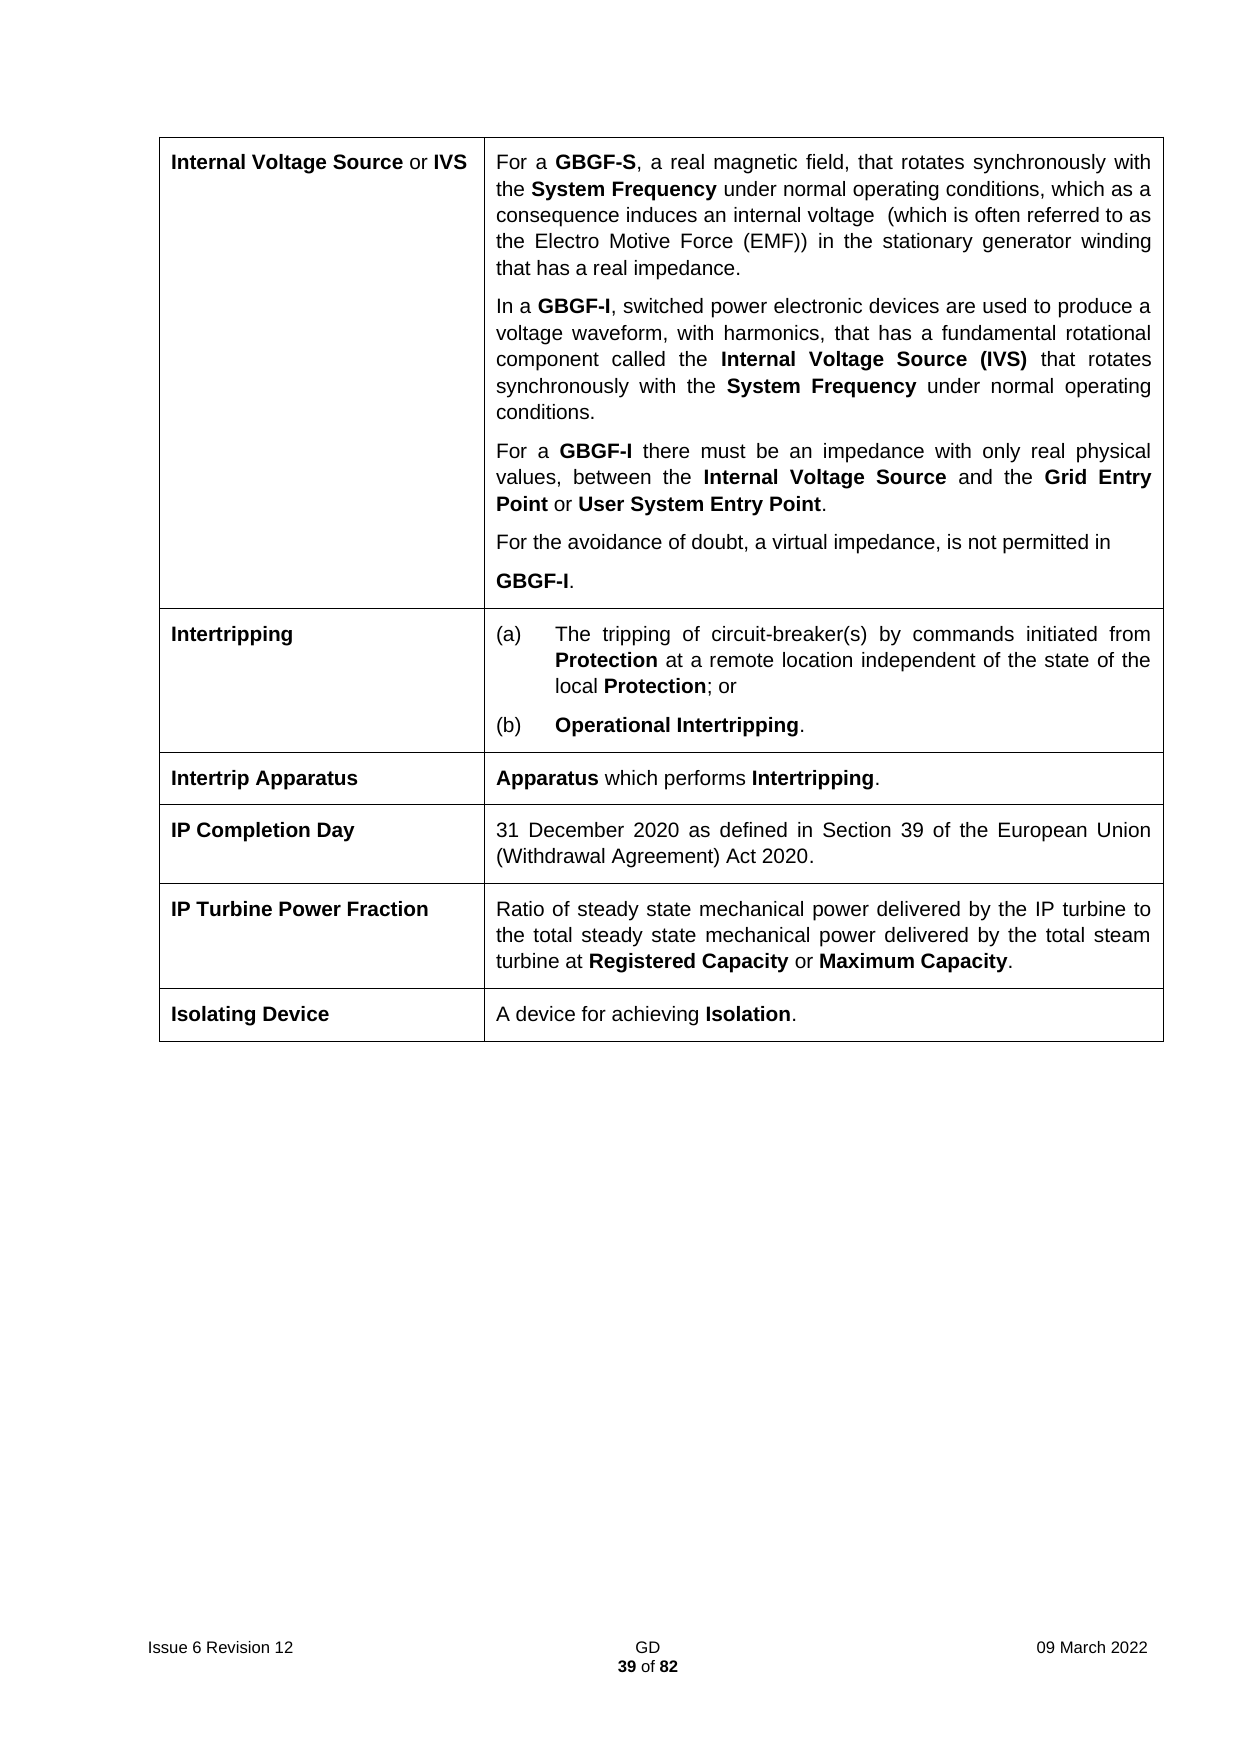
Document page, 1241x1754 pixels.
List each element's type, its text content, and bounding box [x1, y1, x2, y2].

table_cell Isolating Device [160, 989, 484, 1041]
table_cell IP Completion Day [160, 805, 484, 883]
table_cell (a) The tripping of circuit-breaker(s) by commands initiated from Protection at a remote location independent of the state of the local Protection; or (b) Operational Intertripping. [485, 609, 1163, 752]
table_cell A device for achieving Isolation. [485, 989, 1163, 1041]
table_cell Intertrip Apparatus [160, 753, 484, 804]
table_cell IP Turbine Power Fraction [160, 884, 484, 988]
table_cell 31 December 2020 as defined in Section 39 of the European Union (Withdrawal Agreement) Act 2020. [485, 805, 1163, 883]
table_cell Ratio of steady state mechanical power delivered by the IP turbine to the total steady state mechanical power delivered by the total steam turbine at Registered Capacity or Maximum Capacity. [485, 884, 1163, 988]
table_cell Internal Voltage Source or IVS [160, 138, 484, 608]
table_cell Apparatus which performs Intertripping. [485, 753, 1163, 804]
table_cell Intertripping [160, 609, 484, 752]
table_cell For a GBGF-S, a real magnetic field, that rotates synchronously with the System Frequency under normal operating conditions, which as a consequence induces an internal voltage (which is often referred to as the Electro Motive Force (EMF)) in the stationary generator winding that has a real impedance. In a GBGF-I, switched power electronic devices are used to produce a voltage waveform, with harmonics, that has a fundamental rotational component called the Internal Voltage Source (IVS) that rotates synchronously with the System Frequency under normal operating conditions. For a GBGF-I there must be an impedance with only real physical values, between the Internal Voltage Source and the Grid Entry Point or User System Entry Point. For the avoidance of doubt, a virtual impedance, is not permitted in GBGF-I. [485, 138, 1163, 608]
